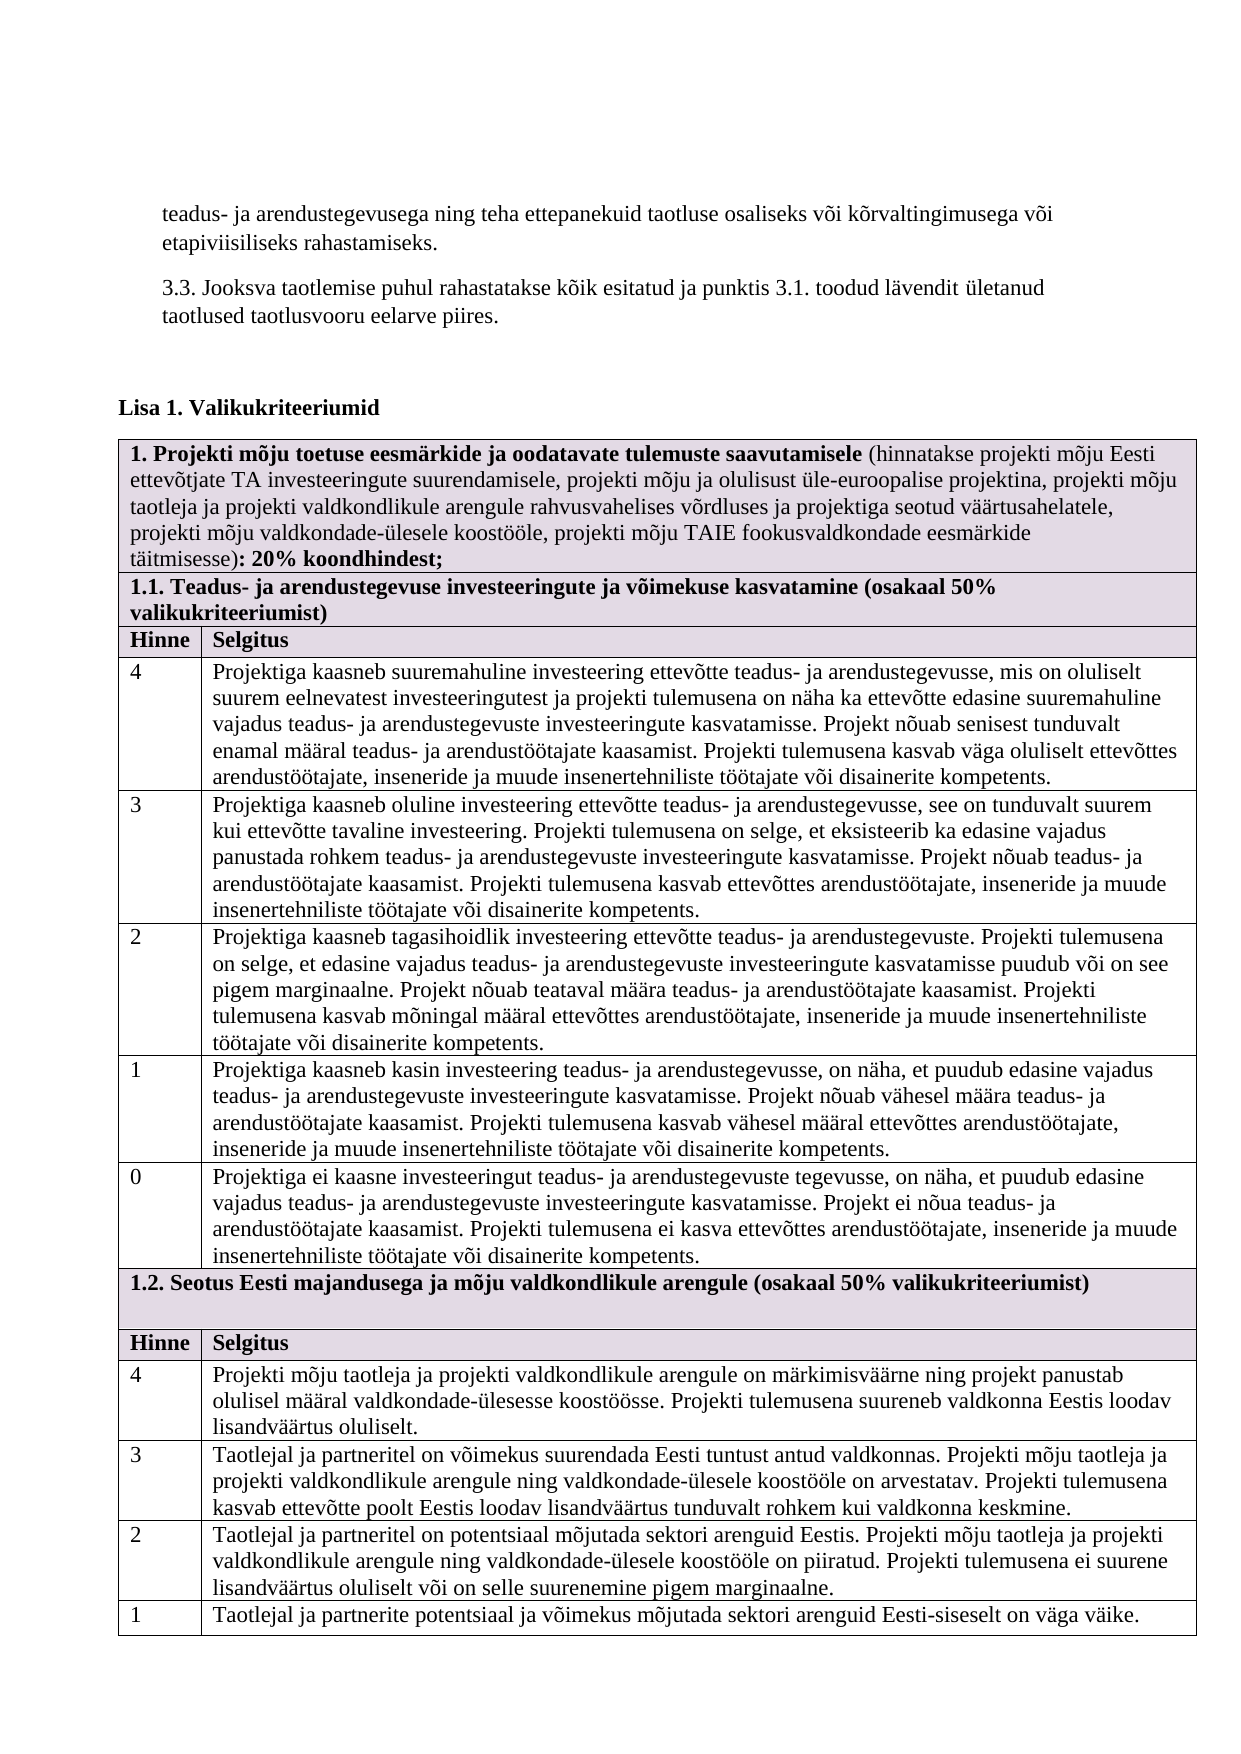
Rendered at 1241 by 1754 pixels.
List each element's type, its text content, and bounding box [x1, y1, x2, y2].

table_cell 2 [119, 1521, 201, 1600]
table_header 1. Projekti mõju toetuse eesmärkide ja oodatavate tulemuste saavutamisele (hinnatakse projekti mõju Eesti ettevõtjate TA investeeringute suurendamisele, projekti mõju ja olulisust üle-euroopalise projektina, projekti mõju taotleja ja projekti valdkondlikule arengule rahvusvahelises võrdluses ja projektiga seotud väärtusahelatele, projekti mõju valdkondade-ülesele koostööle, projekti mõju TAIE fookusvaldkondade eesmärkide täitmisesse): 20% koondhindest; [119, 440, 1196, 572]
table_cell 1.1. Teadus- ja arendustegevuse investeeringute ja võimekuse kasvatamine (osakaal 50% valikukriteeriumist) [119, 573, 1196, 626]
table_cell 1 [119, 1056, 201, 1162]
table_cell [202, 1601, 1196, 1635]
table_cell Projektiga kaasneb tagasihoidlik investeering ettevõtte teadus- ja arendustegevuste. Projekti tulemusena on selge, et edasine vajadus teadus- ja arendustegevuste investeeringute kasvatamisse puudub või on see pigem marginaalne. Projekt nõuab teataval määra teadus- ja arendustöötajate kaasamist. Projekti tulemusena kasvab mõningal määral ettevõttes arendustöötajate, inseneride ja muude insenertehniliste töötajate või disainerite kompetents. [202, 924, 1196, 1055]
table_cell Projektiga ei kaasne investeeringut teadus- ja arendustegevuste tegevusse, on näha, et puudub edasine vajadus teadus- ja arendustegevuste investeeringute kasvatamisse. Projekt ei nõua teadus- ja arendustöötajate kaasamist. Projekti tulemusena ei kasva ettevõttes arendustöötajate, inseneride ja muude insenertehniliste töötajate või disainerite kompetents. [202, 1163, 1196, 1268]
table_cell 1.2. Seotus Eesti majandusega ja mõju valdkondlikule arengule (osakaal 50% valikukriteeriumist) [119, 1269, 1196, 1328]
table_cell Taotlejal ja partneritel on võimekus suurendada Eesti tuntust antud valdkonnas. Projekti mõju taotleja ja projekti valdkondlikule arengule ning valdkondade-ülesele koostööle on arvestatav. Projekti tulemusena kasvab ettevõtte poolt Eestis loodav lisandväärtus tunduvalt rohkem kui valdkonna keskmine. [202, 1441, 1196, 1520]
table_cell 3 [119, 791, 201, 922]
table_cell Selgitus [202, 627, 1196, 657]
text 3.3. Jooksva taotlemise puhul rahastatakse kõik esitatud ja punktis 3.1. toodud lävendit ületanud taotlused taotlusvooru eelarve piires. [162, 274, 1122, 328]
table_cell Projekti mõju taotleja ja projekti valdkondlikule arengule on märkimisväärne ning projekt panustab olulisel määral valdkondade-ülesesse koostöösse. Projekti tulemusena suureneb valdkonna Eestis loodav lisandväärtus oluliselt. [202, 1361, 1196, 1440]
table_cell 4 [119, 1361, 201, 1440]
table_cell 1 [119, 1601, 201, 1635]
table_cell Projektiga kaasneb suuremahuline investeering ettevõtte teadus- ja arendustegevusse, mis on oluliselt suurem eelnevatest investeeringutest ja projekti tulemusena on näha ka ettevõtte edasine suuremahuline vajadus teadus- ja arendustegevuste investeeringute kasvatamisse. Projekt nõuab senisest tunduvalt enamal määral teadus- ja arendustöötajate kaasamist. Projekti tulemusena kasvab väga oluliselt ettevõttes arendustöötajate, inseneride ja muude insenertehniliste töötajate või disainerite kompetents. [202, 658, 1196, 789]
table_cell Hinne [119, 627, 201, 657]
table_cell 2 [119, 924, 201, 1055]
table_cell Projektiga kaasneb oluline investeering ettevõtte teadus- ja arendustegevusse, see on tunduvalt suurem kui ettevõtte tavaline investeering. Projekti tulemusena on selge, et eksisteerib ka edasine vajadus panustada rohkem teadus- ja arendustegevuste investeeringute kasvatamisse. Projekt nõuab teadus- ja arendustöötajate kaasamist. Projekti tulemusena kasvab ettevõttes arendustöötajate, inseneride ja muude insenertehniliste töötajate või disainerite kompetents. [202, 791, 1196, 922]
table_cell Projektiga kaasneb kasin investeering teadus- ja arendustegevusse, on näha, et puudub edasine vajadus teadus- ja arendustegevuste investeeringute kasvatamisse. Projekt nõuab vähesel määra teadus- ja arendustöötajate kaasamist. Projekti tulemusena kasvab vähesel määral ettevõttes arendustöötajate, inseneride ja muude insenertehniliste töötajate või disainerite kompetents. [202, 1056, 1196, 1162]
table_cell 3 [119, 1441, 201, 1520]
text Lisa 1. Valikukriteeriumid [118, 394, 1122, 420]
table_cell 4 [119, 658, 201, 789]
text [162, 200, 1122, 255]
table_cell Hinne [119, 1330, 201, 1360]
table_cell Selgitus [202, 1330, 1196, 1360]
table_cell Taotlejal ja partneritel on potentsiaal mõjutada sektori arenguid Eestis. Projekti mõju taotleja ja projekti valdkondlikule arengule ning valdkondade-ülesele koostööle on piiratud. Projekti tulemusena ei suurene lisandväärtus oluliselt või on selle suurenemine pigem marginaalne. [202, 1521, 1196, 1600]
table_cell 0 [119, 1163, 201, 1268]
